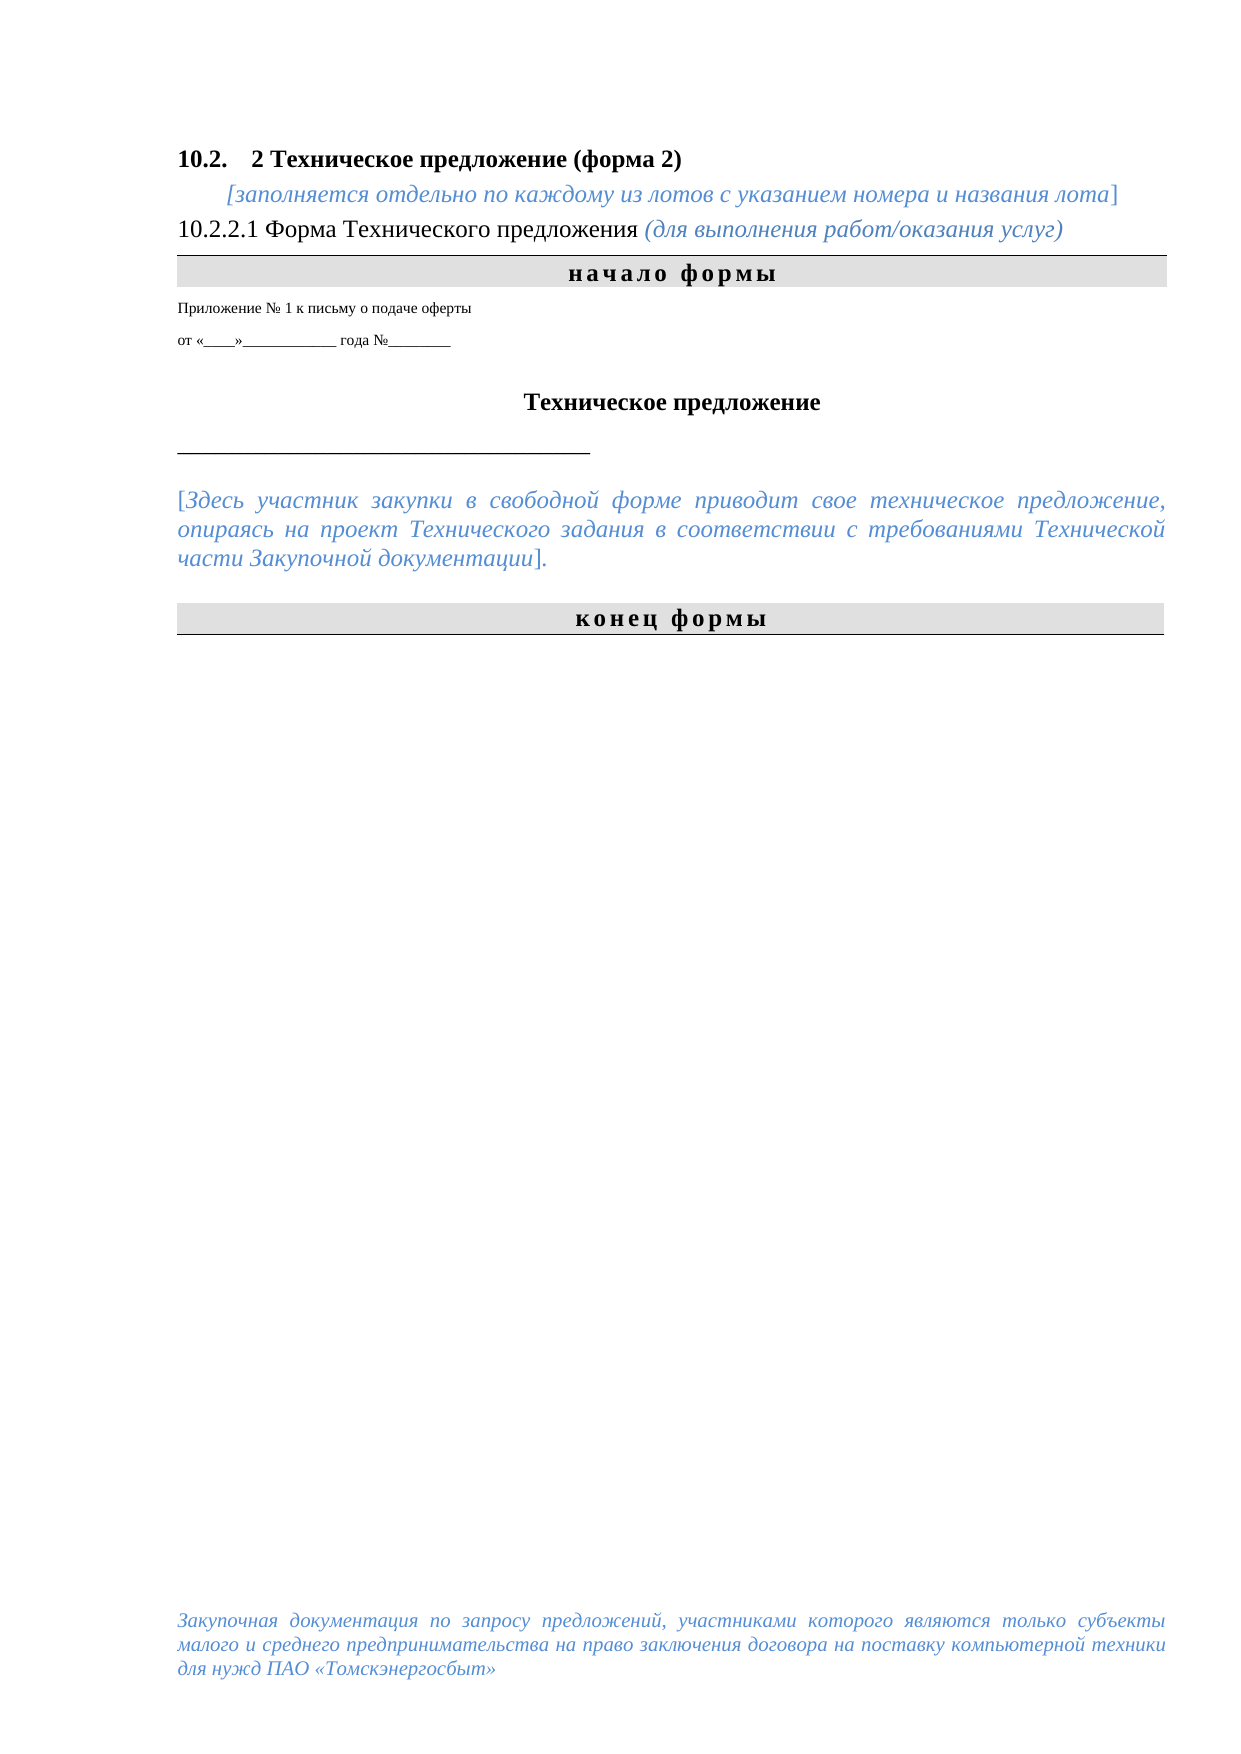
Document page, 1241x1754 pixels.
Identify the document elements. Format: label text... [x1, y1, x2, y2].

text _________________________________ [177, 428, 1167, 457]
text Техническое предложение [177, 387, 1167, 415]
text начало формы [177, 256, 1167, 287]
text 10.2.2.1 Форма Технического предложения (для выполнения работ/оказания услуг) [177, 214, 1167, 242]
text конец формы [177, 603, 1164, 634]
text Приложение № 1 к письму о подаче оферты от «____»____________ года №________ [177, 299, 1167, 362]
text [Здесь участник закупки в свободной форме приводит свое техническое предложение, опираясь на проект Технического задания в соответствии с требованиями Технической части Закупочной документации]. [177, 485, 1167, 572]
list 2 Техническое предложение (форма 2) [177, 144, 1167, 172]
text [заполняется отдельно по каждому из лотов с указанием номера и названия лота] [177, 179, 1167, 207]
